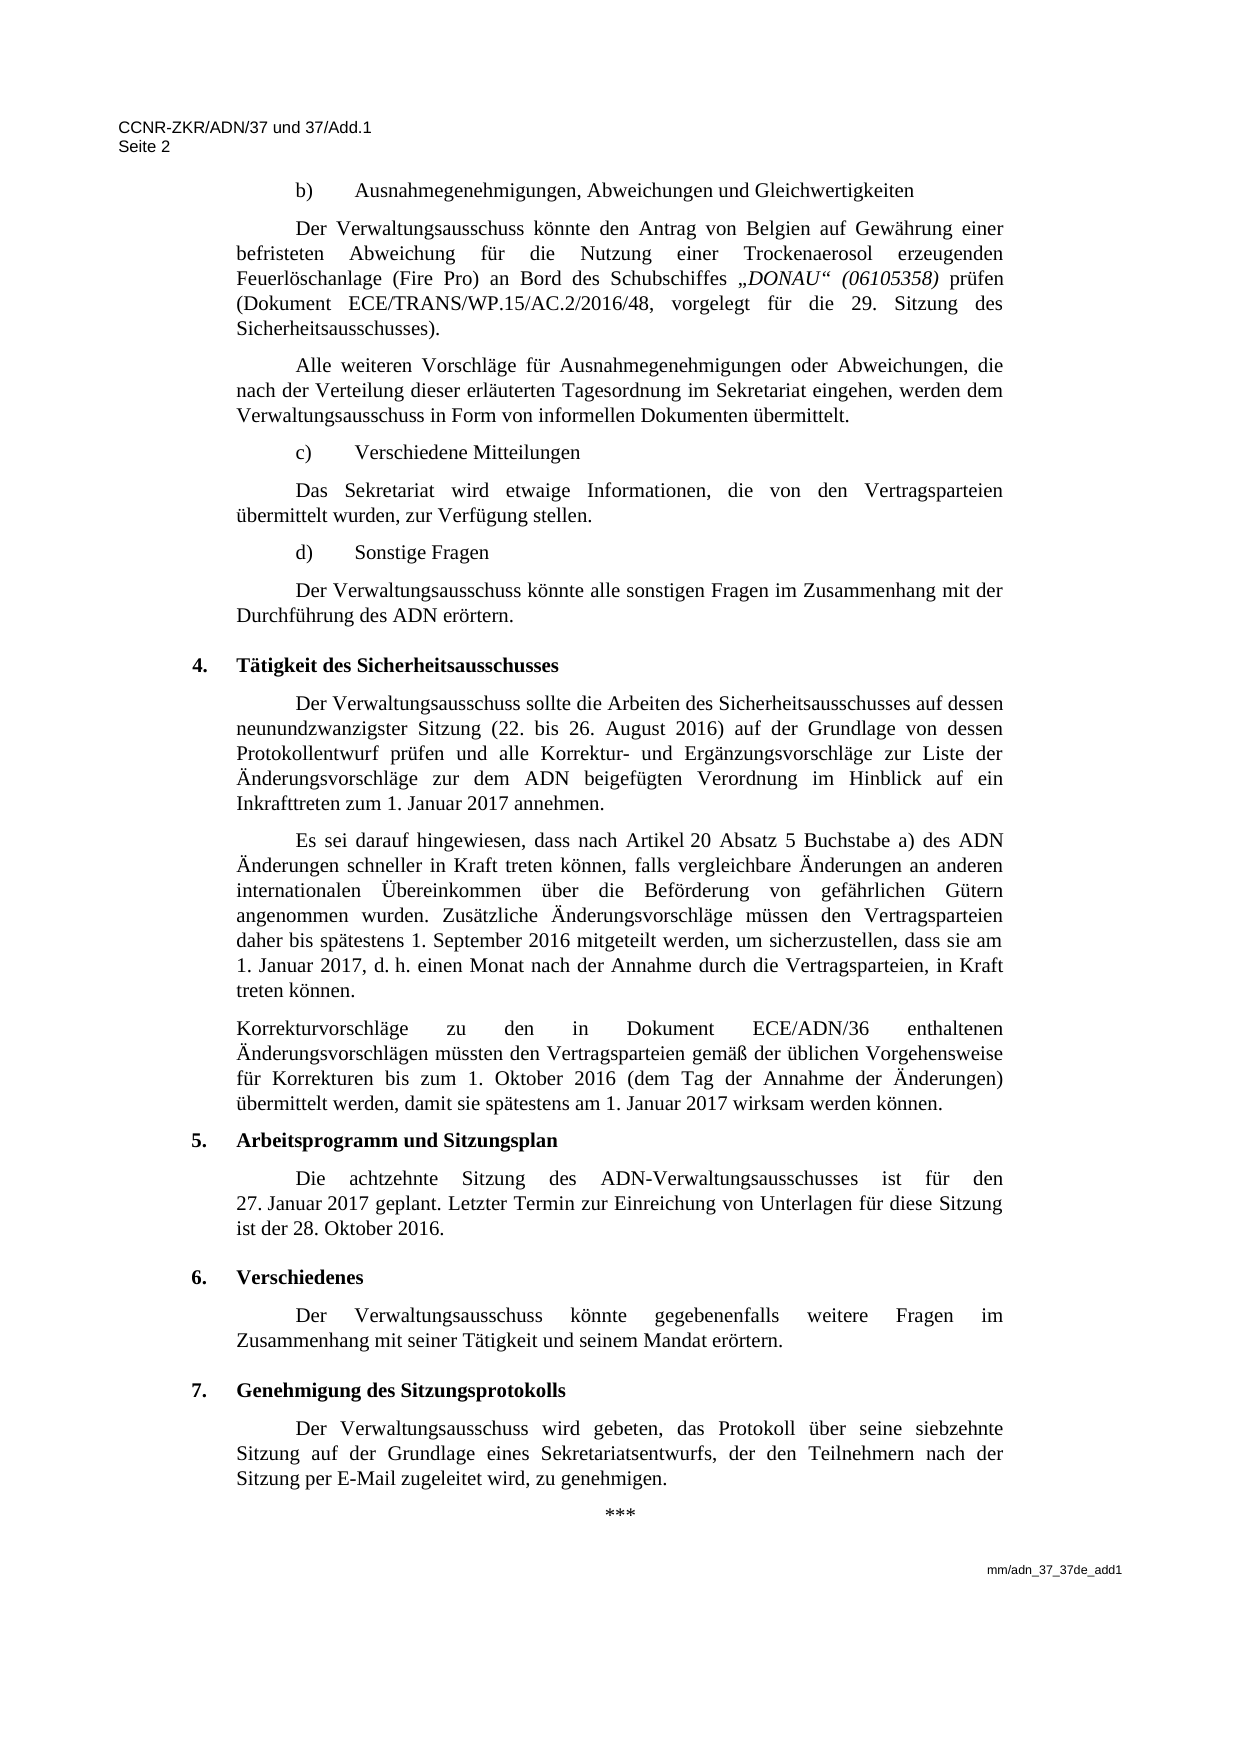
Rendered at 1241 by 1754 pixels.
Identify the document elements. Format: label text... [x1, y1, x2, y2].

text Das Sekretariat wird etwaige Informationen, die von den Vertragsparteien übermittelt wurden, zur Verfügung stellen. [236, 477, 1004, 527]
text Der Verwaltungsausschuss könnte gegebenenfalls weitere Fragen im Zusammenhang mit seiner Tätigkeit und seinem Mandat erörtern. [236, 1302, 1004, 1352]
text d) Sonstige Fragen [295, 540, 1004, 565]
text Die achtzehnte Sitzung des ADN-Verwaltungsausschusses ist für den 27. Januar 2017 geplant. Letzter Termin zur Einreichung von Unterlagen für diese Sitzung ist der 28. Oktober 2016. [236, 1165, 1004, 1240]
text Korrekturvorschläge zu den in Dokument ECE/ADN/36 enthaltenen Änderungsvorschlägen müssten den Vertragsparteien gemäß der üblichen Vorgehensweise für Korrekturen bis zum 1. Oktober 2016 (dem Tag der Annahme der Änderungen) übermittelt werden, damit sie spätestens am 1. Januar 2017 wirksam werden können. [236, 1015, 1004, 1115]
text Der Verwaltungsausschuss wird gebeten, das Protokoll über seine siebzehnte Sitzung auf der Grundlage eines Sekretariatsentwurfs, der den Teilnehmern nach der Sitzung per E-Mail zugeleitet wird, zu genehmigen. [236, 1415, 1004, 1490]
text b) Ausnahmegenehmigungen, Abweichungen und Gleichwertigkeiten [236, 177, 1004, 202]
text *** [236, 1502, 1004, 1527]
text Der Verwaltungsausschuss könnte alle sonstigen Fragen im Zusammenhang mit der Durchführung des ADN erörtern. [236, 577, 1004, 627]
text Der Verwaltungsausschuss könnte den Antrag von Belgien auf Gewährung einer befristeten Abweichung für die Nutzung einer Trockenaerosol erzeugenden Feuerlöschanlage (Fire Pro) an Bord des Schubschiffes „DONAU“ (06105358) prüfen (Dokument ECE/TRANS/WP.15/AC.2/2016/48, vorgelegt für die 29. Sitzung des Sicherheitsausschusses). [236, 215, 1004, 340]
text Es sei darauf hingewiesen, dass nach Artikel 20 Absatz 5 Buchstabe a) des ADN Änderungen schneller in Kraft treten können, falls vergleichbare Änderungen an anderen internationalen Übereinkommen über die Beförderung von gefährlichen Gütern angenommen wurden. Zusätzliche Änderungsvorschläge müssen den Vertragsparteien daher bis spätestens 1. September 2016 mitgeteilt werden, um sicherzustellen, dass sie am 1. Januar 2017, d. h. einen Monat nach der Annahme durch die Vertragsparteien, in Kraft treten können. [236, 827, 1004, 1002]
text 5. Arbeitsprogramm und Sitzungsplan [118, 1127, 1004, 1152]
text Alle weiteren Vorschläge für Ausnahmegenehmigungen oder Abweichungen, die nach der Verteilung dieser erläuterten Tagesordnung im Sekretariat eingehen, werden dem Verwaltungsausschuss in Form von informellen Dokumenten übermittelt. [236, 352, 1004, 427]
text 4. Tätigkeit des Sicherheitsausschusses [118, 652, 1004, 677]
text 7. Genehmigung des Sitzungsprotokolls [118, 1377, 1004, 1402]
text 6. Verschiedenes [118, 1265, 1004, 1290]
text Der Verwaltungsausschuss sollte die Arbeiten des Sicherheitsausschusses auf dessen neunundzwanzigster Sitzung (22. bis 26. August 2016) auf der Grundlage von dessen Protokollentwurf prüfen und alle Korrektur- und Ergänzungsvorschläge zur Liste der Änderungsvorschläge zur dem ADN beigefügten Verordnung im Hinblick auf ein Inkrafttreten zum 1. Januar 2017 annehmen. [236, 690, 1004, 815]
text c) Verschiedene Mitteilungen [295, 440, 1004, 465]
